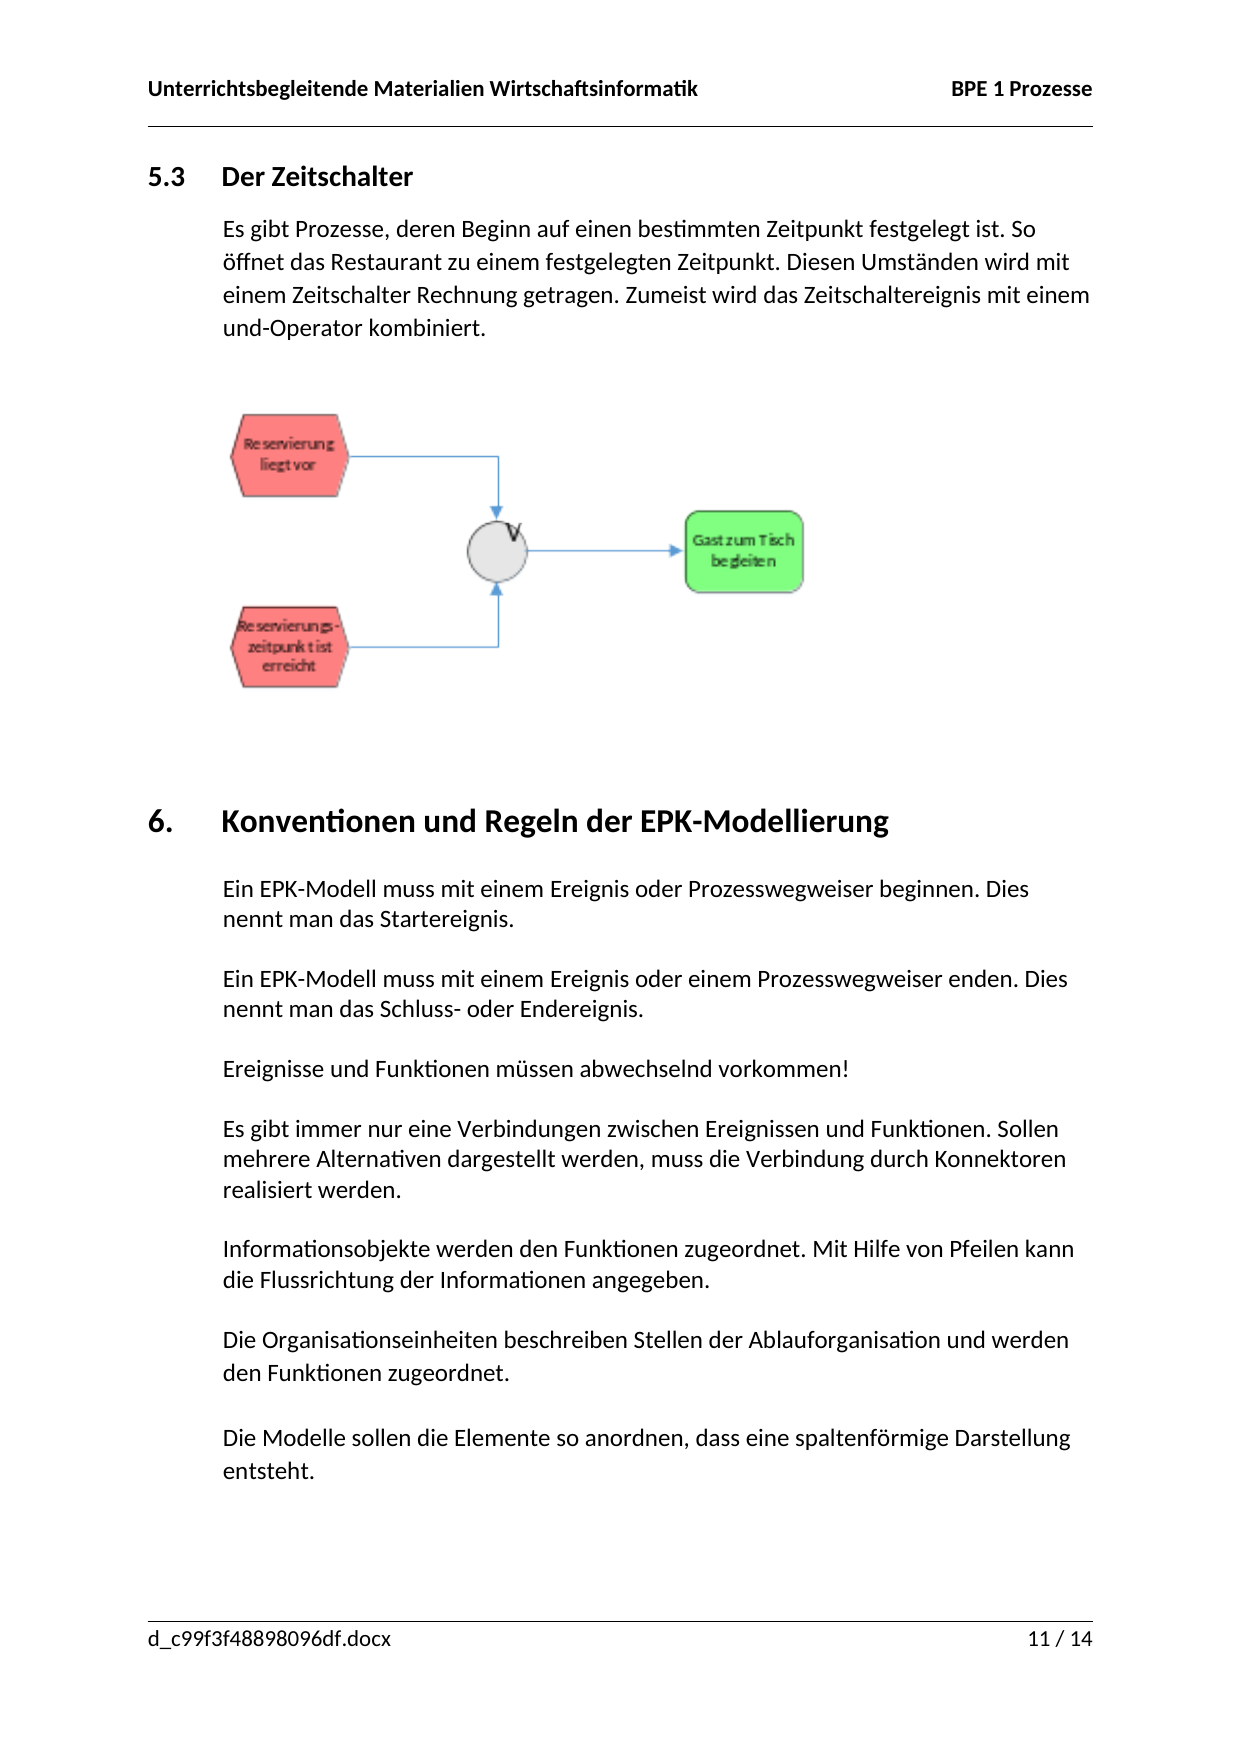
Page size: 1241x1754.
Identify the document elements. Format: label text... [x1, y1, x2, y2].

text 5.3 Der Zeitschalter [148, 158, 1093, 193]
text Ein EPK-Modell muss mit einem Ereignis oder einem Prozesswegweiser enden. Dies nennt man das Schluss- oder Endereignis. [223, 963, 1093, 1024]
list Die Modelle sollen die Elemente so anordnen, dass eine spaltenförmige Darstellung entsteht. [223, 1422, 1093, 1486]
list Es gibt Prozesse, deren Beginn auf einen bestimmten Zeitpunkt festgelegt ist. So öffnet das Restaurant zu einem festgelegten Zeitpunkt. Diesen Umständen wird mit einem Zeitschalter Rechnung getragen. Zumeist wird das Zeitschaltereignis mit einem und-Operator kombiniert. [223, 213, 1093, 342]
text 6. Konventionen und Regeln der EPK-Modellierung [148, 799, 1093, 840]
text Ein EPK-Modell muss mit einem Ereignis oder Prozesswegweiser beginnen. Dies nennt man das Startereignis. [223, 873, 1093, 934]
list Die Organisationseinheiten beschreiben Stellen der Ablauforganisation und werden den Funktionen zugeordnet. [223, 1324, 1093, 1387]
text Ereignisse und Funktionen müssen abwechselnd vorkommen! [223, 1053, 1093, 1084]
text Es gibt immer nur eine Verbindungen zwischen Ereignissen und Funktionen. Sollen mehrere Alternativen dargestellt werden, muss die Verbindung durch Konnektoren realisiert werden. [223, 1113, 1093, 1204]
text Informationsobjekte werden den Funktionen zugeordnet. Mit Hilfe von Pfeilen kann die Flussrichtung der Informationen angegeben. [223, 1233, 1093, 1294]
